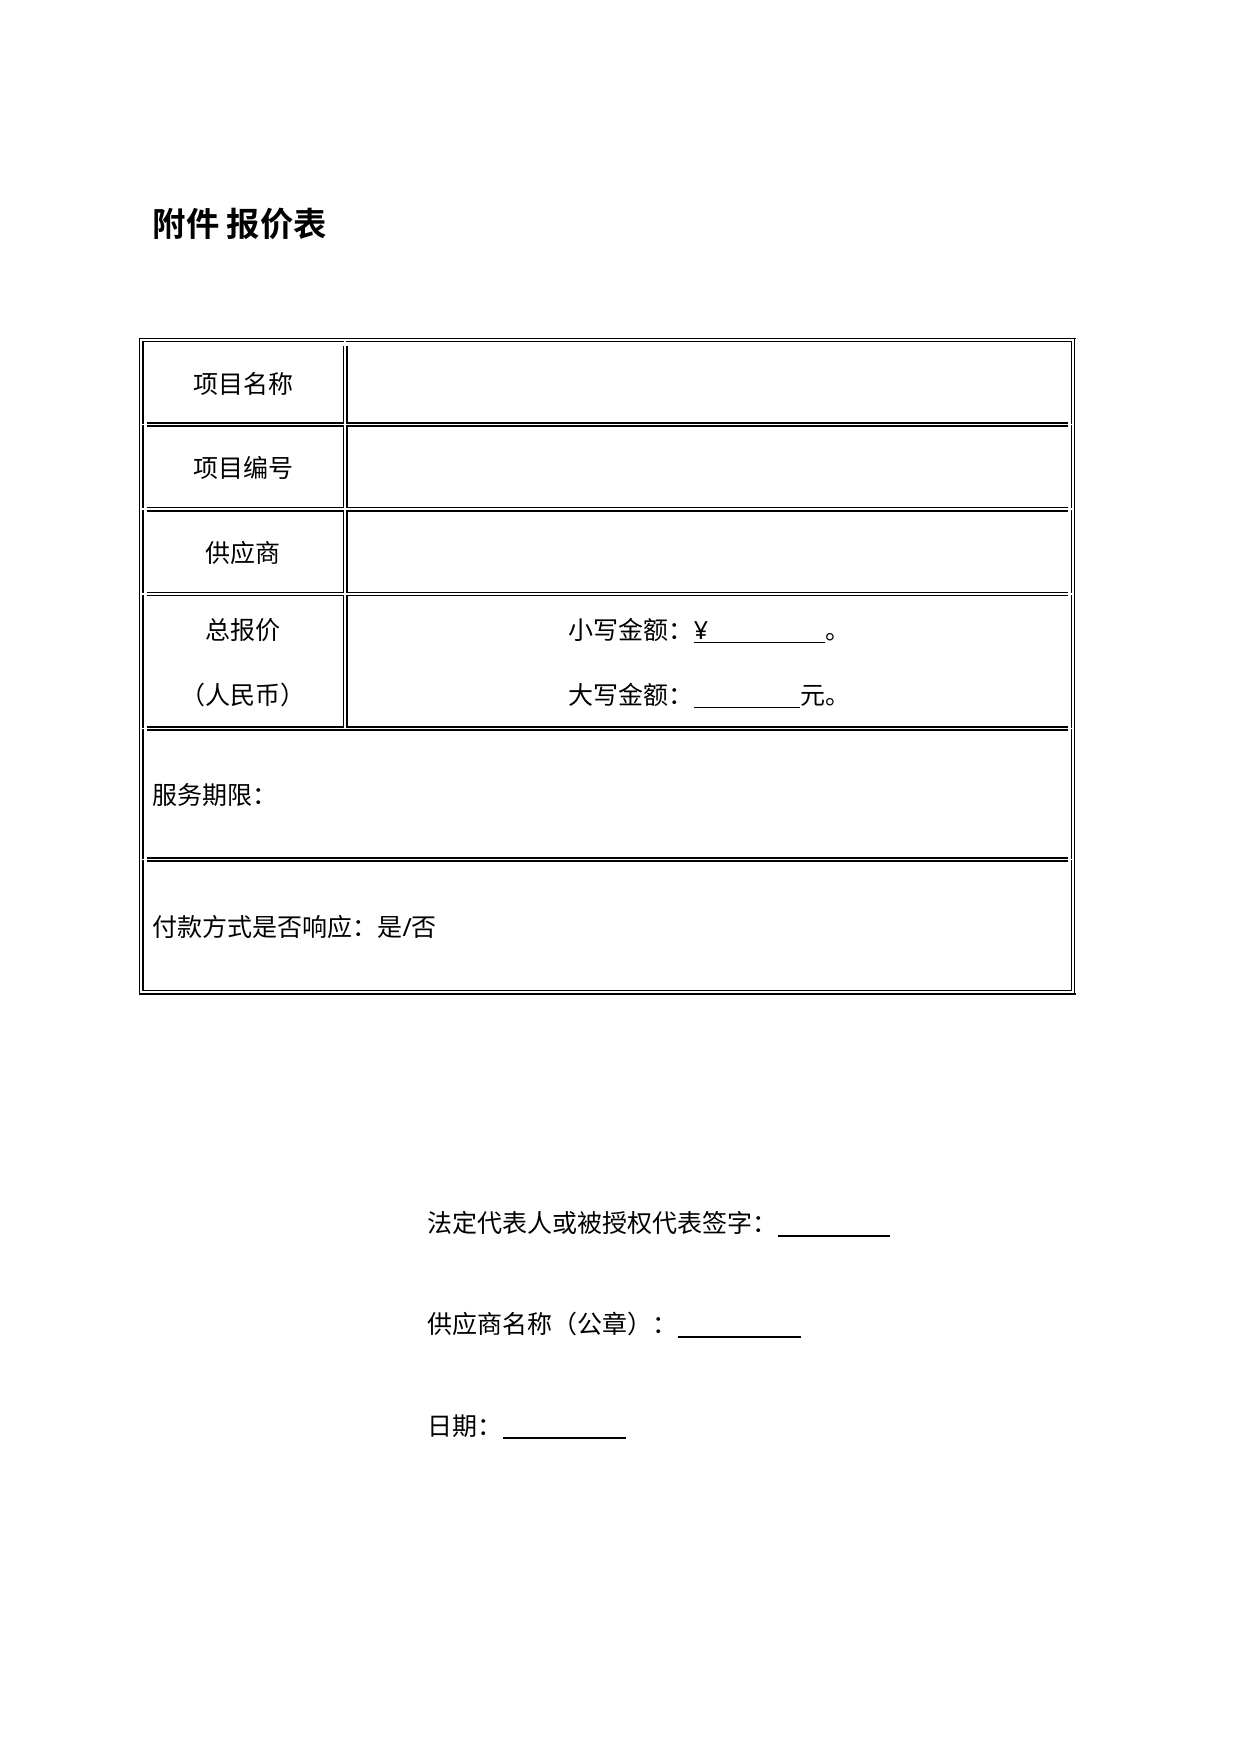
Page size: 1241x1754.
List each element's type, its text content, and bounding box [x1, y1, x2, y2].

table_cell 小写金额：¥ 。 大写金额： 元。 [345, 591, 1073, 726]
table_header 项目名称 [141, 339, 345, 422]
table_cell 付款方式是否响应：是/否 [141, 857, 1073, 990]
table_cell [345, 422, 1073, 507]
table_cell [345, 507, 1073, 591]
text 日期： [152, 1392, 1069, 1457]
table_header [345, 339, 1073, 422]
subtitle 附件 报价表 [152, 189, 1088, 254]
table_cell 项目编号 [141, 422, 345, 507]
table_cell 供应商 [141, 507, 345, 591]
table_cell 服务期限： [141, 726, 1073, 857]
text 供应商名称（公章）： [152, 1291, 1104, 1356]
text 法定代表人或被授权代表签字： [152, 1189, 1104, 1254]
table_cell 总报价 （人民币） [141, 591, 345, 726]
